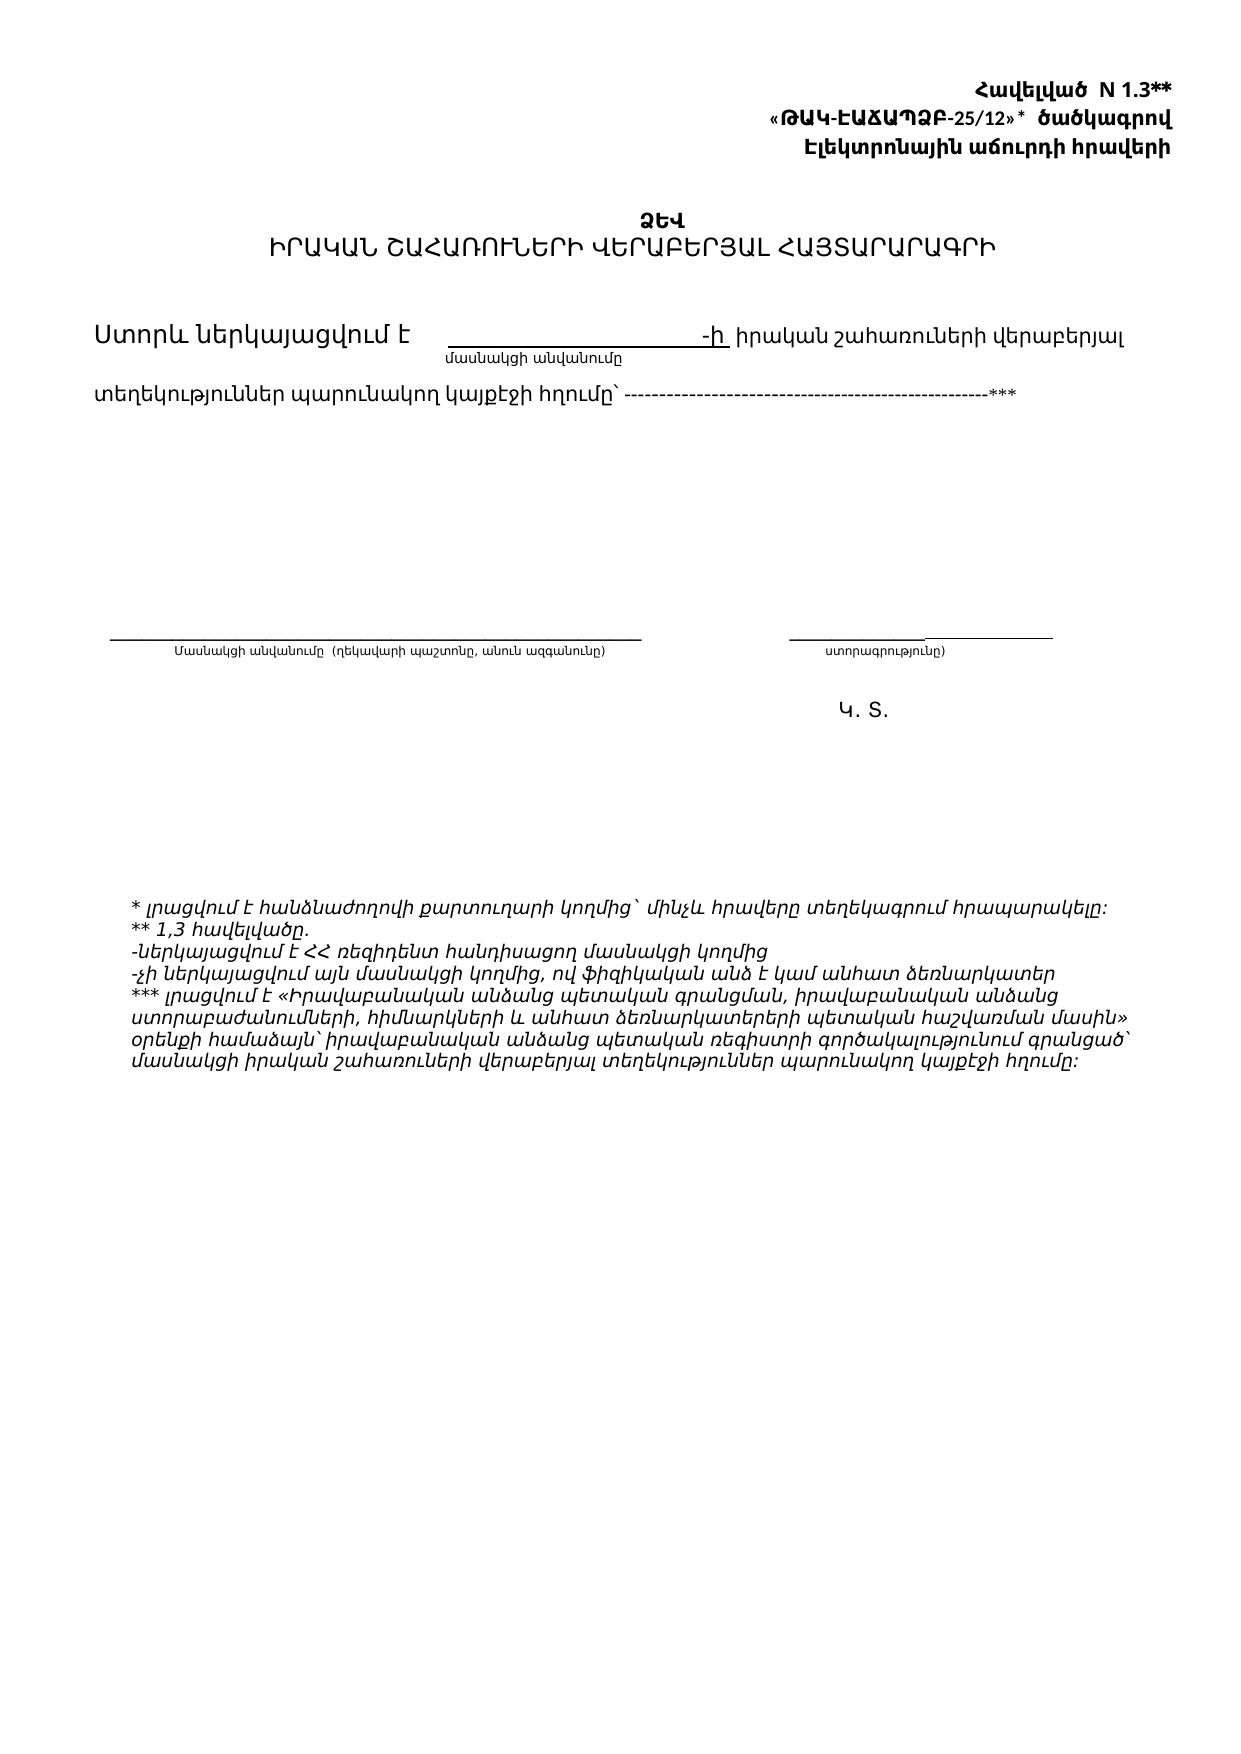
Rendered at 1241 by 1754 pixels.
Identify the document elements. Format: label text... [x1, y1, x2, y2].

text Կ. Տ. [94, 698, 1171, 722]
text Հավելված N 1.3** [94, 75, 1171, 103]
text Էլեկտրոնային աճուրդի հրավերի [94, 132, 1171, 160]
text «ԹԱԿ-ԷԱՃԱՊՁԲ-25/12»* ծածկագրով [94, 103, 1171, 132]
text մասնակցի անվանումը [94, 350, 1171, 379]
text տեղեկություններ պարունակող կայքէջի հղումը՝ ----------------------------------------------------*** [94, 379, 1171, 408]
text Ստորև ներկայացվում է -ի իրական շահառուների վերաբերյալ [94, 321, 1171, 350]
text ՁԵՎ [94, 209, 1171, 233]
text ** 1,3 հավելվածը․ [131, 919, 1171, 941]
text -չի ներկայացվում այն մասնակցի կողմից, ով ֆիզիկական անձ է կամ անհատ ձեռնարկատեր [131, 963, 1171, 985]
text *** լրացվում է «Իրավաբանական անձանց պետական գրանցման, իրավաբանական անձանց ստորաբաժանումների, հիմնարկների և անհատ ձեռնարկատերերի պետական հաշվառման մասին» օրենքի համաձայն՝ իրավաբանական անձանց պետական ռեգիստրի գործակալությունում գրանցած՝ մասնակցի իրական շահառուների վերաբերյալ տեղեկություններ պարունակող կայքէջի հղումը: [131, 985, 1171, 1072]
text ԻՐԱԿԱՆ ՇԱՀԱՌՈՒՆԵՐԻ ՎԵՐԱԲԵՐՅԱԼ ՀԱՅՏԱՐԱՐԱԳՐԻ [94, 233, 1171, 262]
text * լրացվում է հանձնաժողովի քարտուղարի կողմից` մինչև հրավերը տեղեկագրում հրապարակելը: [131, 897, 1171, 919]
text ___________________________________________________ _____________ Մասնակցի անվանումը (ղեկավարի պաշտոնը, անուն ազգանունը) ստորագրությունը) [94, 617, 1171, 669]
text -ներկայացվում է ՀՀ ռեզիդենտ հանդիսացող մասնակցի կողմից [131, 941, 1171, 963]
